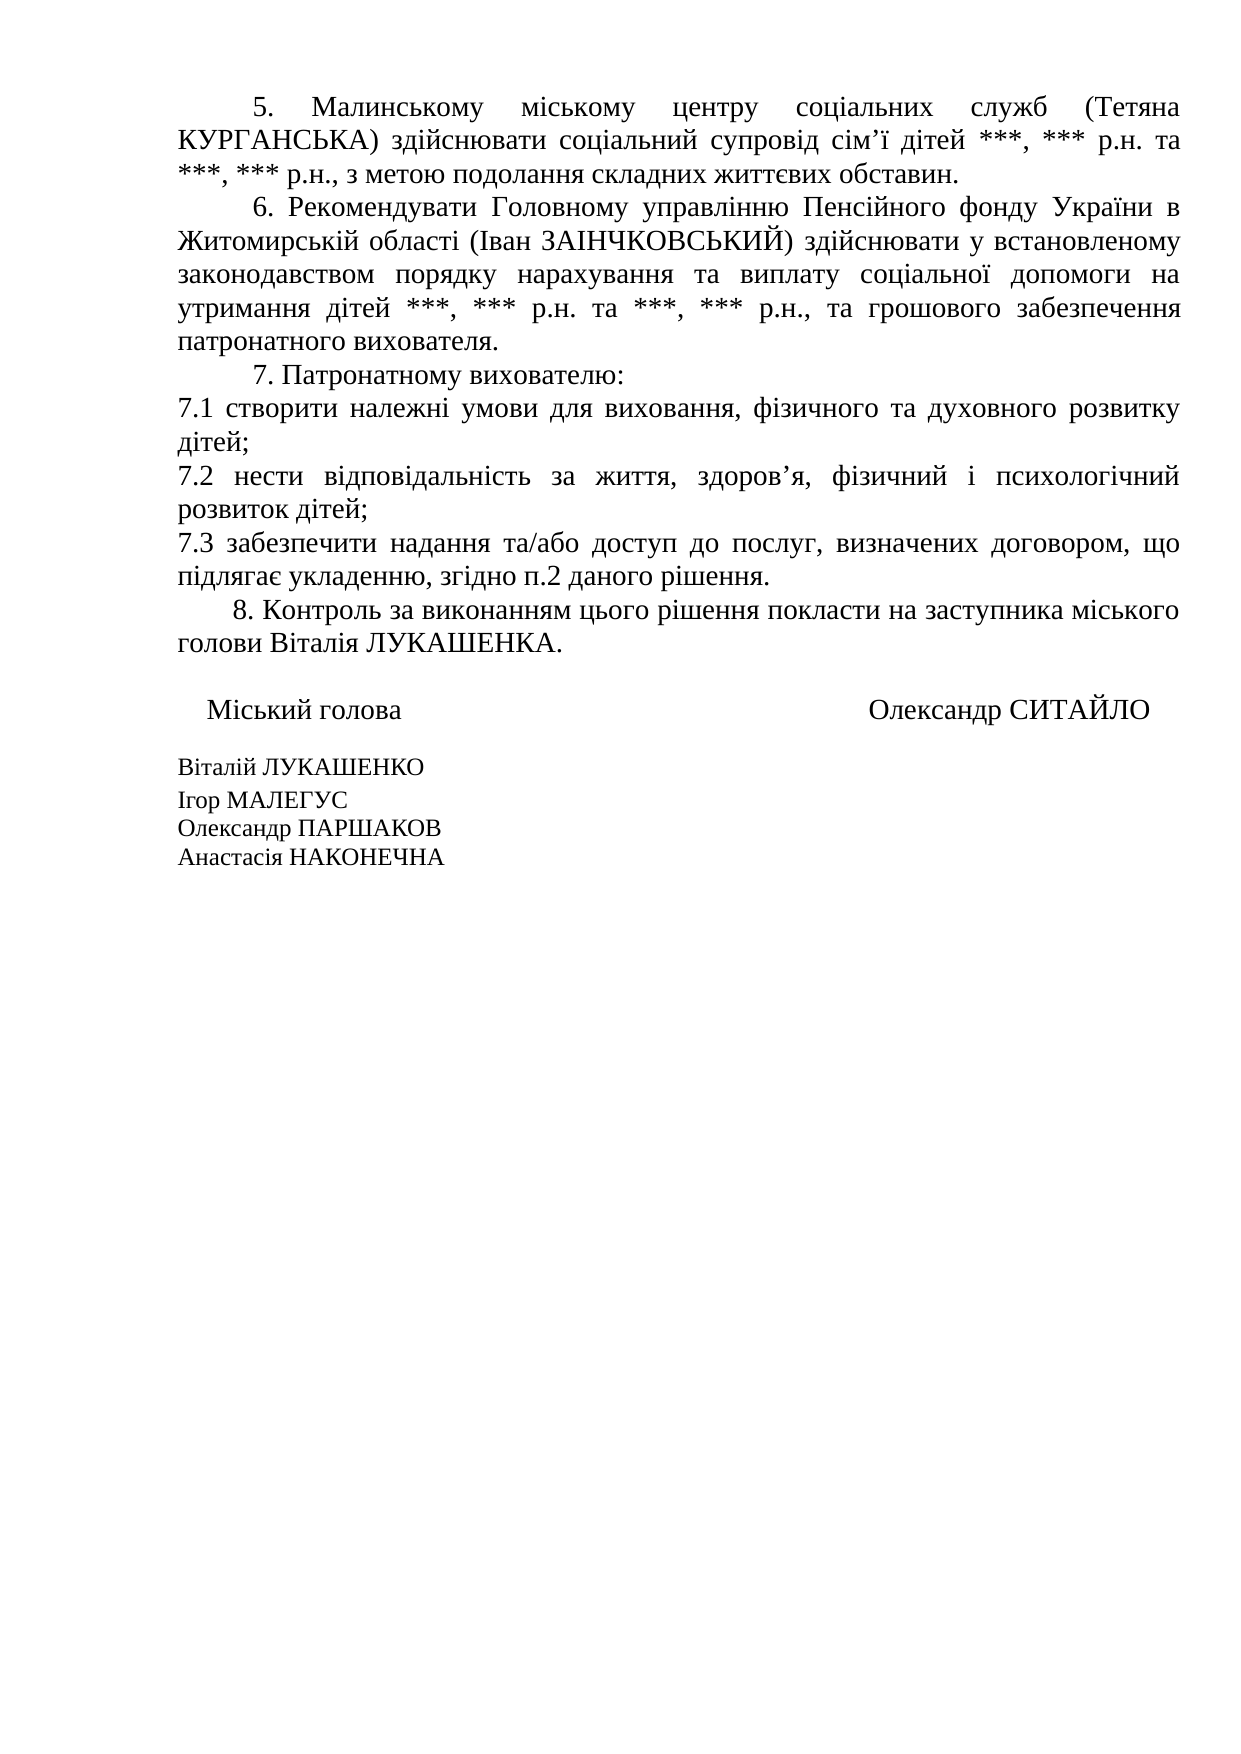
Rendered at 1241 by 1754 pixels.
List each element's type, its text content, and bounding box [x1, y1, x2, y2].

text 7.2 нести відповідальність за життя, здоров’я, фізичний і психологічний розвиток дітей; [177, 458, 1181, 525]
text 8. Контроль за виконанням цього рішення покласти на заступника міського голови Віталія ЛУКАШЕНКА. [177, 592, 1181, 659]
text Олександр ПАРШАКОВ [177, 813, 1181, 842]
text Міський голова Олександр СИТАЙЛО [177, 692, 1181, 726]
text 7.1 створити належні умови для виховання, фізичного та духовного розвитку дітей; [177, 391, 1181, 458]
text 7.3 забезпечити надання та/або доступ до послуг, визначених договором, що підлягає укладенню, згідно п.2 даного рішення. [177, 525, 1181, 592]
text 7. Патронатному вихователю: [177, 357, 1181, 391]
text Анастасія НАКОНЕЧНА [177, 842, 1181, 871]
text Ігор МАЛЕГУС [177, 785, 1181, 813]
text 5. Малинському міському центру соціальних служб (Тетяна КУРГАНСЬКА) здійснювати соціальний супровід сім’ї дітей ***, *** р.н. та ***, *** р.н., з метою подолання складних життєвих обставин. [177, 89, 1181, 189]
text Віталій ЛУКАШЕНКО [177, 752, 1181, 781]
text 6. Рекомендувати Головному управлінню Пенсійного фонду України в Житомирській області (Іван ЗАІНЧКОВСЬКИЙ) здійснювати у встановленому законодавством порядку нарахування та виплату соціальної допомоги на утримання дітей ***, *** р.н. та ***, *** р.н., та грошового забезпечення патронатного вихователя. [177, 189, 1181, 357]
